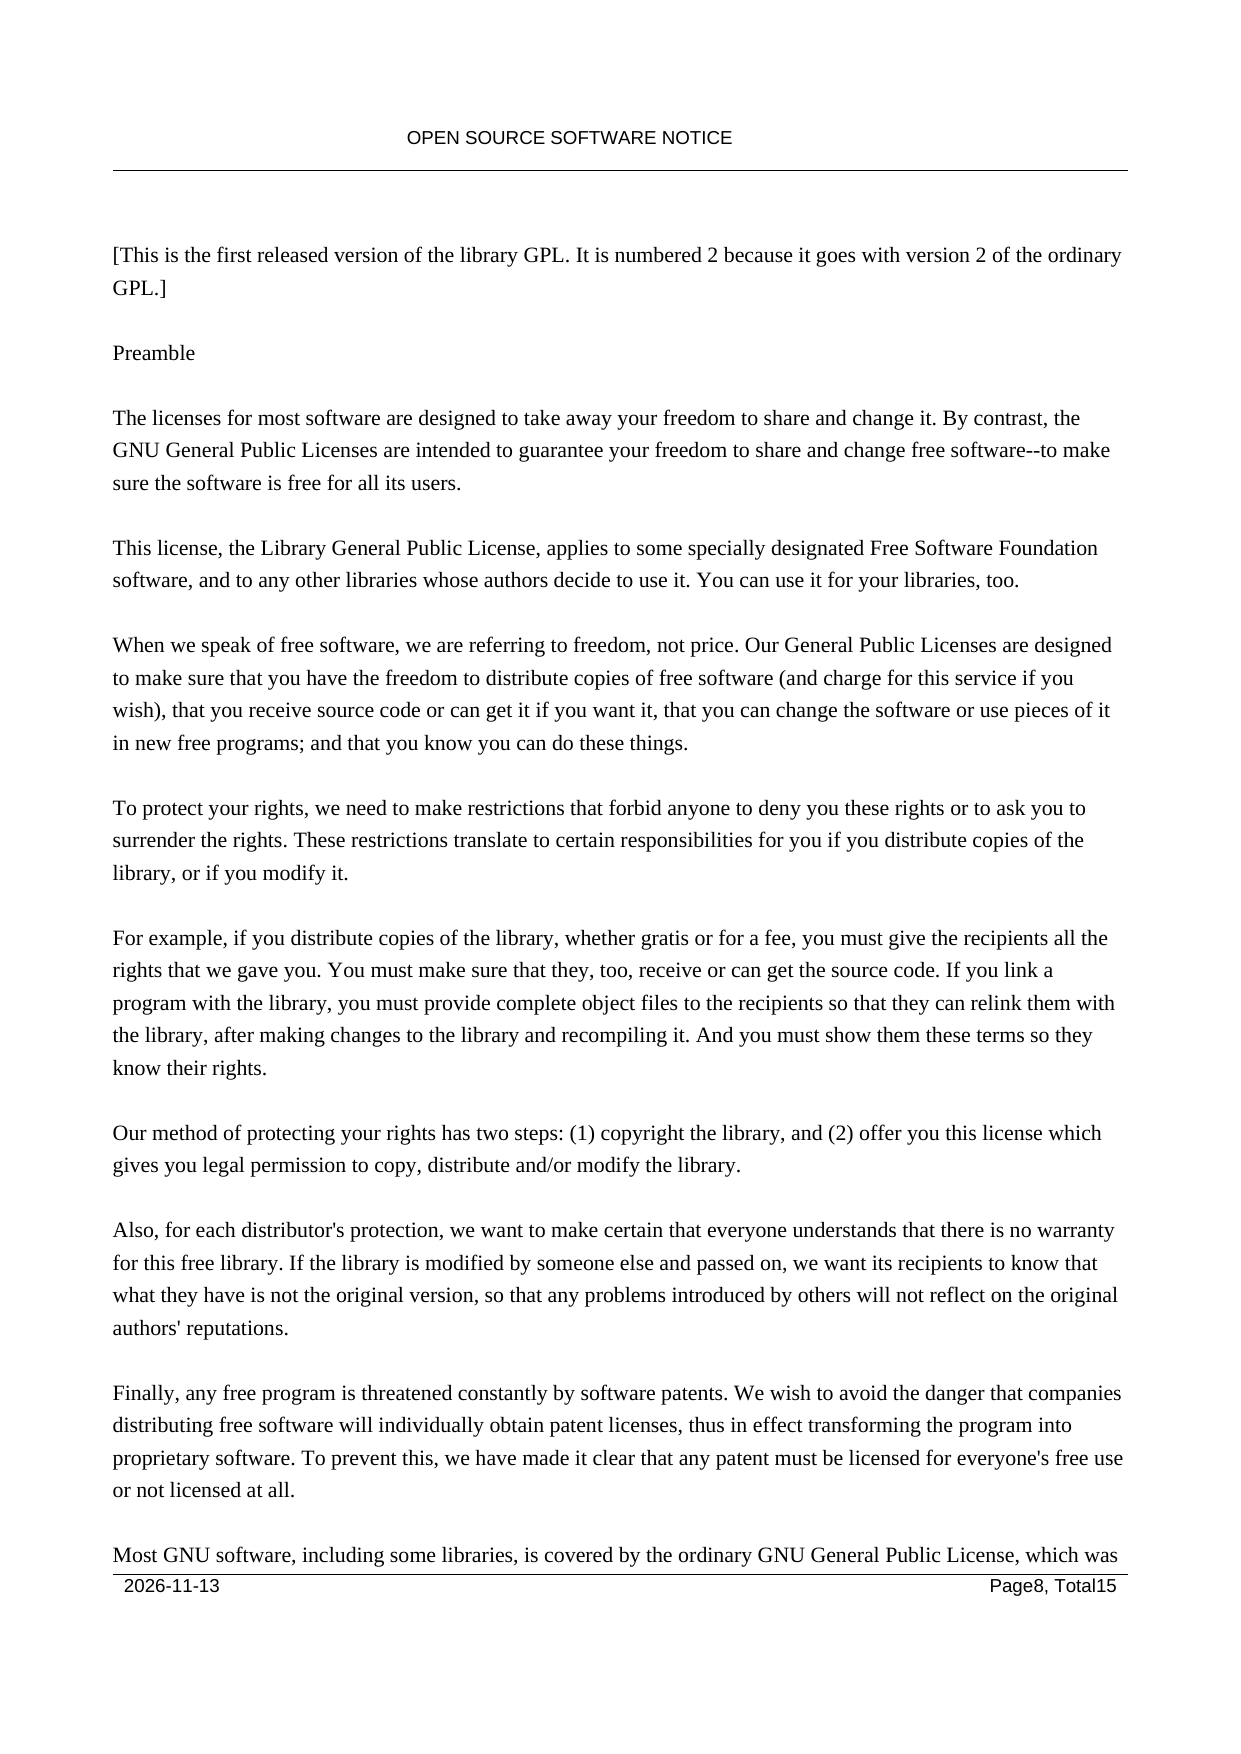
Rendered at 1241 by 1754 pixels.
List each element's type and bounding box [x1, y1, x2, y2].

text [112, 206, 1128, 1571]
